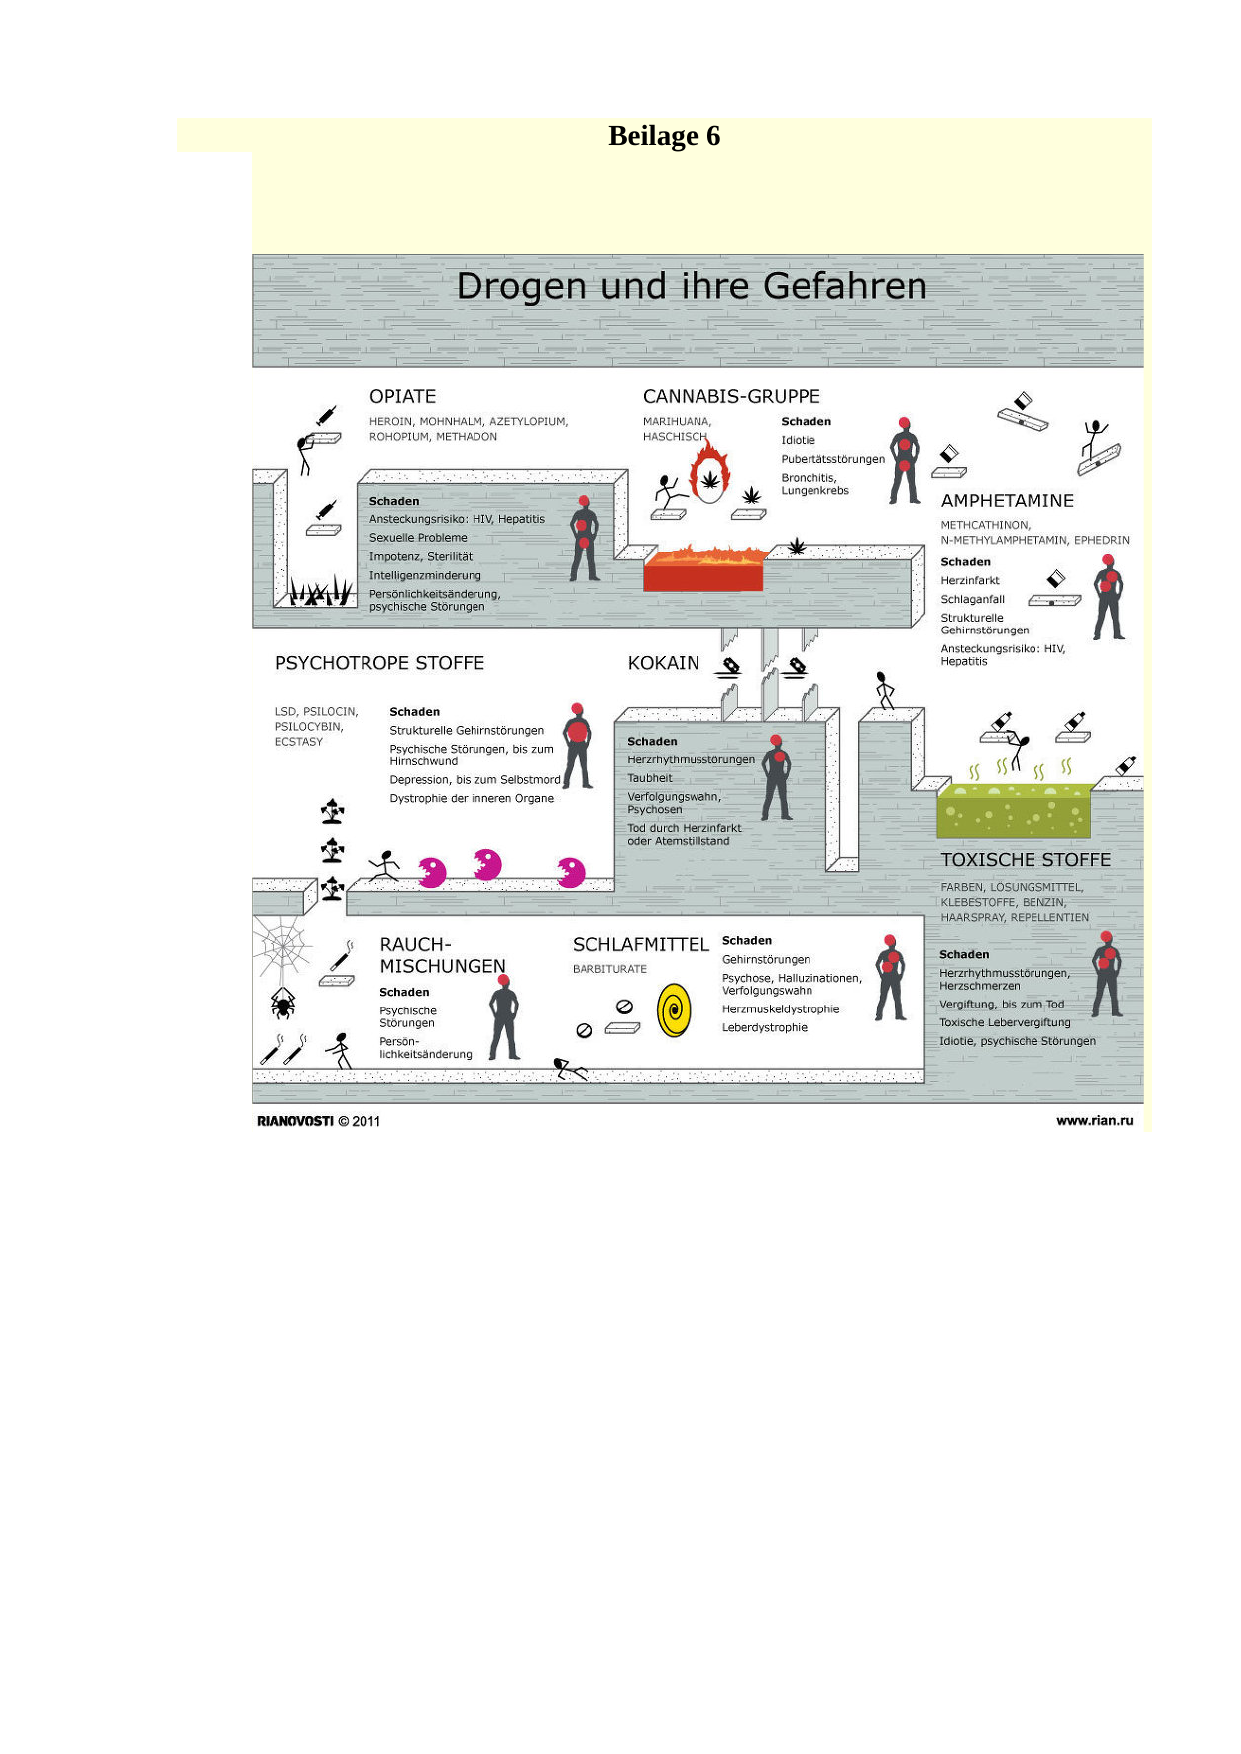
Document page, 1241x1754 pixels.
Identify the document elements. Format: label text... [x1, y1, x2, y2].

picture [252, 254, 1144, 1133]
text Beilage 6 [177, 118, 1152, 152]
